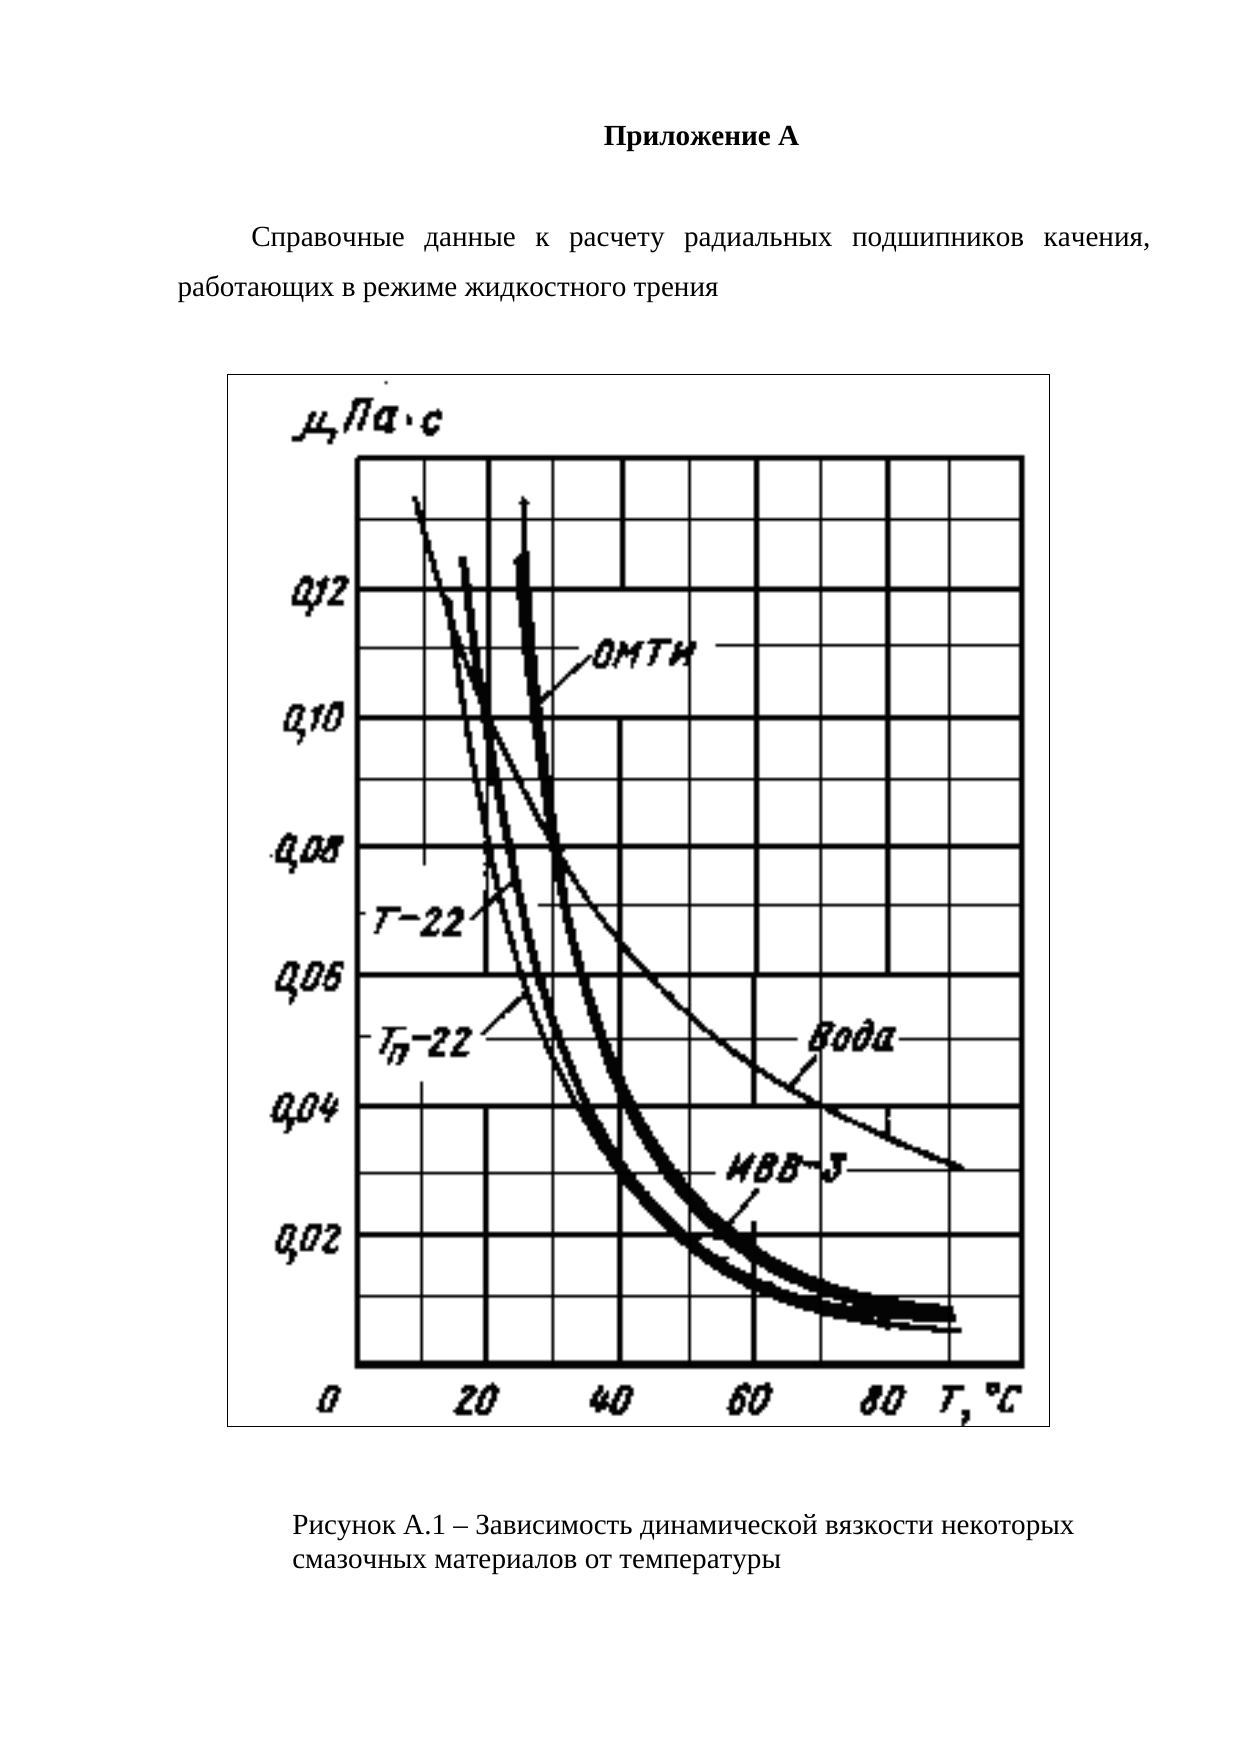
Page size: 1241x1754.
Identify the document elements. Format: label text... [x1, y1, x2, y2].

text Справочные данные к расчету радиальных подшипников качения, работающих в режиме жидкостного трения [177, 219, 1152, 303]
picture [228, 375, 1049, 1426]
text Приложение А [177, 118, 1152, 152]
